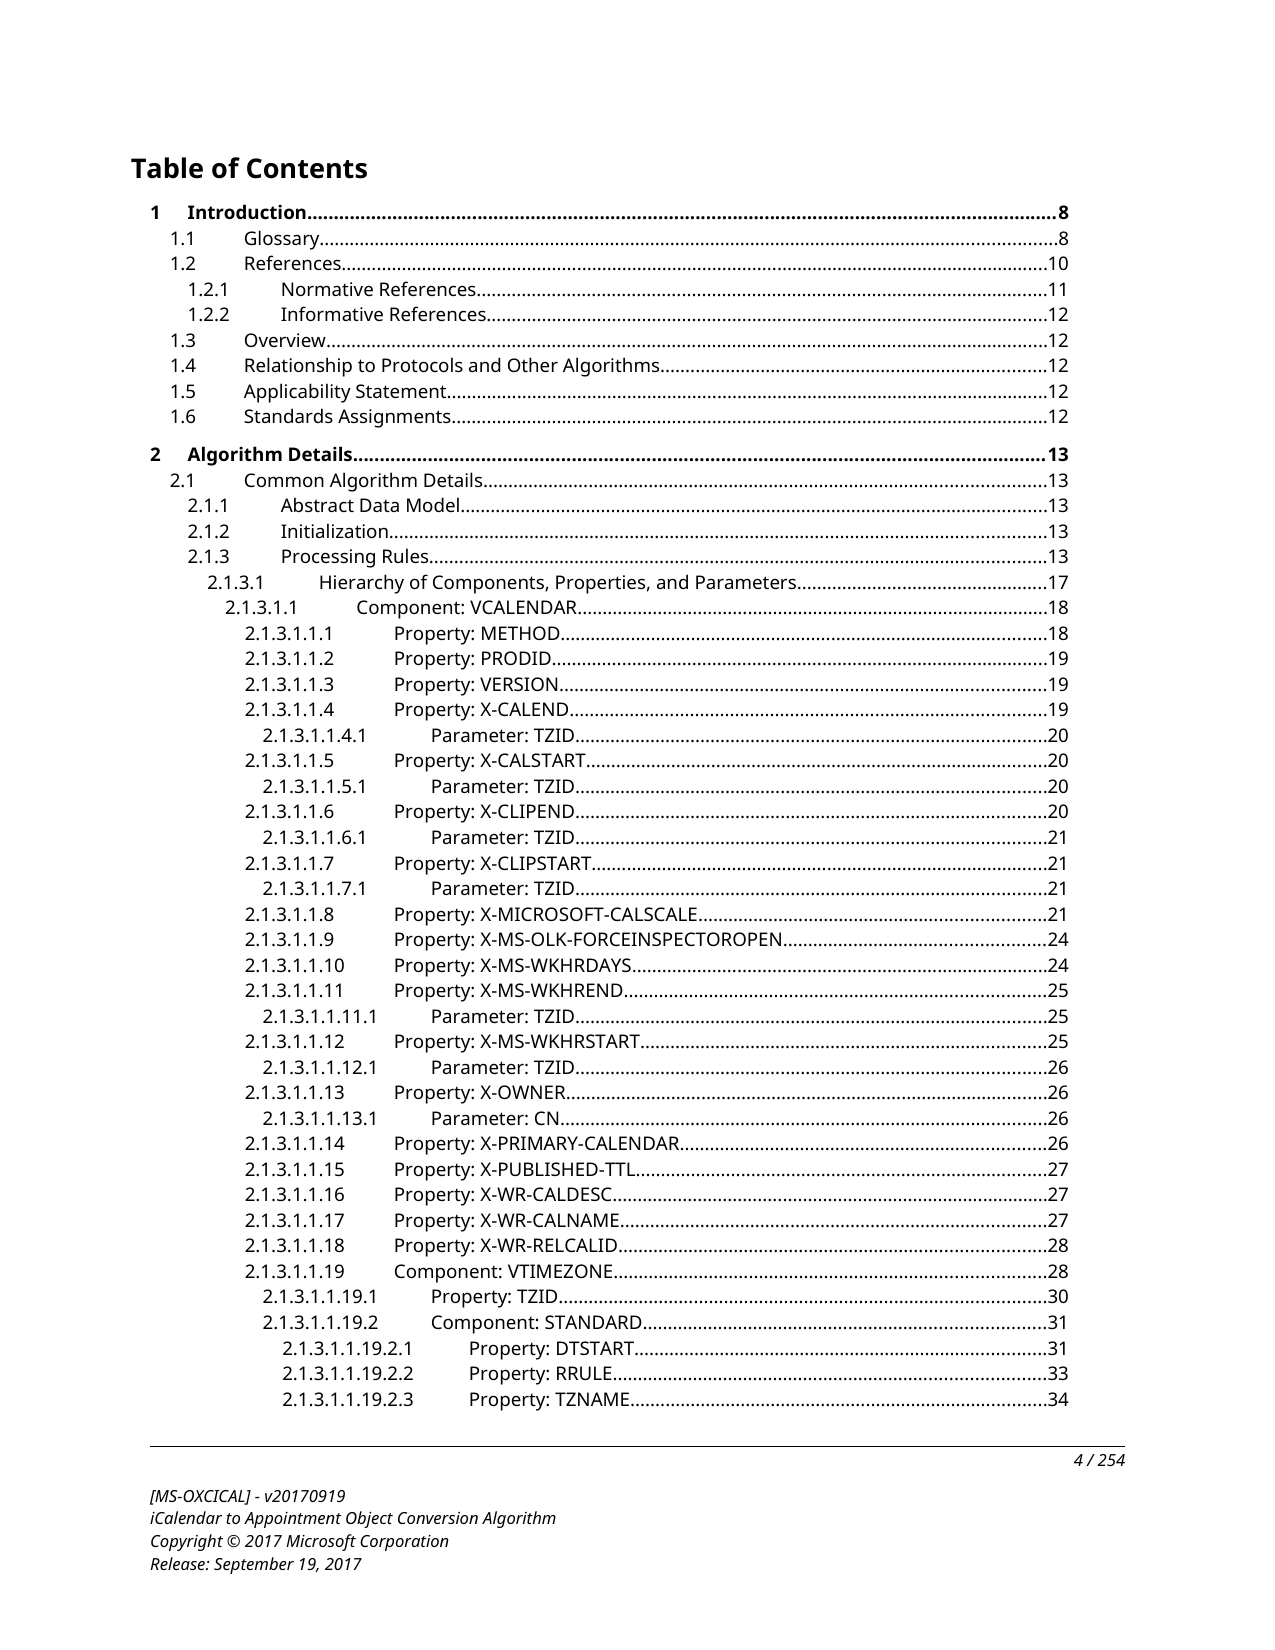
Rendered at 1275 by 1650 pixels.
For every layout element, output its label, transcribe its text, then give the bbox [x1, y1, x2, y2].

text 1.3 Overview 12 [169, 327, 1078, 352]
text 2.1.3.1.1.12.1 Parameter: TZID 26 [262, 1054, 1078, 1079]
text 2.1.3.1.1.19.2.2 Property: RRULE 33 [282, 1360, 1078, 1386]
text 2.1.3.1.1.6.1 Parameter: TZID 21 [262, 824, 1078, 850]
text 2.1.3.1.1.5 Property: X-CALSTART 20 [244, 748, 1078, 773]
text 2.1.3.1.1.5.1 Parameter: TZID 20 [262, 773, 1078, 799]
text 1.2.1 Normative References 11 [187, 276, 1078, 301]
text 2.1.3.1.1.16 Property: X-WR-CALDESC 27 [244, 1182, 1078, 1207]
text 2.1.1 Abstract Data Model 13 [187, 493, 1078, 518]
text 2.1.3.1.1.11 Property: X-MS-WKHREND 25 [244, 977, 1078, 1003]
text 2.1.3.1.1.19 Component: VTIMEZONE 28 [244, 1258, 1078, 1284]
text 2.1.3.1.1.4 Property: X-CALEND 19 [244, 697, 1078, 722]
text 2.1.3.1.1.6 Property: X-CLIPEND 20 [244, 799, 1078, 824]
text 2.1.3.1.1.19.2.1 Property: DTSTART 31 [282, 1335, 1078, 1360]
text 1.2 References 10 [169, 250, 1078, 276]
text 1.5 Applicability Statement 12 [169, 378, 1078, 403]
text 2.1.3.1.1.1 Property: METHOD 18 [244, 620, 1078, 646]
text 2.1.3.1.1.4.1 Parameter: TZID 20 [262, 722, 1078, 748]
text 2.1.3.1.1.19.2.3 Property: TZNAME 34 [282, 1386, 1078, 1411]
text 1.4 Relationship to Protocols and Other Algorithms 12 [169, 352, 1078, 378]
text 2.1.3.1.1.11.1 Parameter: TZID 25 [262, 1003, 1078, 1028]
text 2.1.3.1.1.8 Property: X-MICROSOFT-CALSCALE 21 [244, 901, 1078, 926]
text 2.1.3.1.1.9 Property: X-MS-OLK-FORCEINSPECTOROPEN 24 [244, 926, 1078, 952]
text 2.1.3.1.1.7.1 Parameter: TZID 21 [262, 875, 1078, 901]
text 2.1.3.1.1.12 Property: X-MS-WKHRSTART 25 [244, 1028, 1078, 1054]
text 2.1.3.1.1.7 Property: X-CLIPSTART 21 [244, 850, 1078, 875]
text 2.1.2 Initialization 13 [187, 518, 1078, 544]
text 1.2.2 Informative References 12 [187, 301, 1078, 327]
text 2.1.3.1.1.3 Property: VERSION 19 [244, 671, 1078, 697]
text 2.1.3.1.1 Component: VCALENDAR 18 [225, 595, 1078, 620]
text 2.1.3.1.1.17 Property: X-WR-CALNAME 27 [244, 1207, 1078, 1233]
text 2.1.3.1.1.14 Property: X-PRIMARY-CALENDAR 26 [244, 1131, 1078, 1156]
text 1 Introduction 8 [150, 199, 1078, 225]
text 2.1.3.1.1.13 Property: X-OWNER 26 [244, 1079, 1078, 1105]
text 2.1 Common Algorithm Details 13 [169, 467, 1078, 493]
text 2.1.3.1.1.18 Property: X-WR-RELCALID 28 [244, 1233, 1078, 1258]
text 2.1.3.1.1.13.1 Parameter: CN 26 [262, 1105, 1078, 1131]
text 2.1.3 Processing Rules 13 [187, 544, 1078, 569]
text 1.6 Standards Assignments 12 [169, 403, 1078, 429]
text 2.1.3.1.1.10 Property: X-MS-WKHRDAYS 24 [244, 952, 1078, 977]
text 2.1.3.1.1.19.1 Property: TZID 30 [262, 1284, 1078, 1309]
text 1.1 Glossary 8 [169, 225, 1078, 250]
subtitle Table of Contents [131, 150, 1125, 187]
text 2 Algorithm Details 13 [150, 442, 1078, 467]
text 2.1.3.1.1.15 Property: X-PUBLISHED-TTL 27 [244, 1156, 1078, 1182]
text 2.1.3.1 Hierarchy of Components, Properties, and Parameters 17 [207, 569, 1078, 595]
text 2.1.3.1.1.2 Property: PRODID 19 [244, 646, 1078, 671]
text 2.1.3.1.1.19.2 Component: STANDARD 31 [262, 1309, 1078, 1335]
